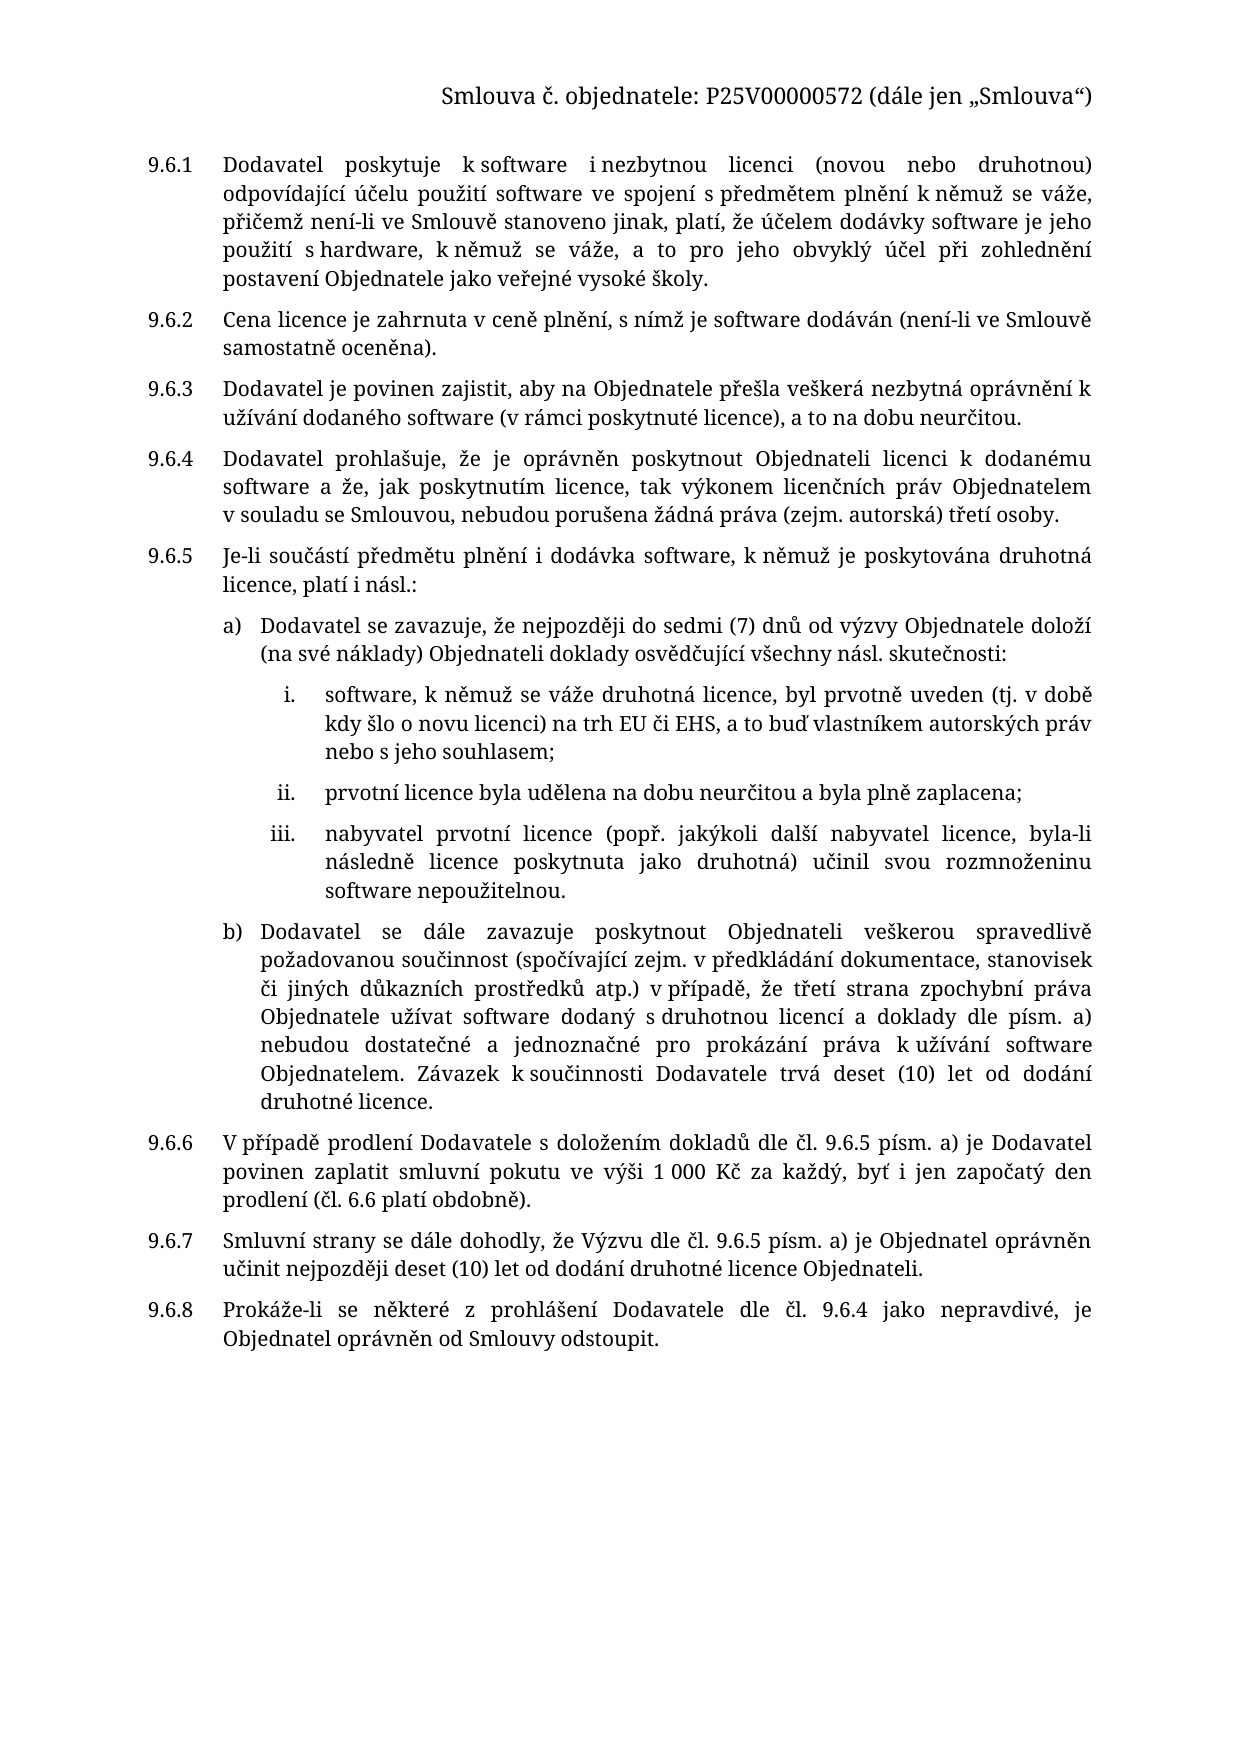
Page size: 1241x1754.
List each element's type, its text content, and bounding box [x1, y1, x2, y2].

list Dodavatel se zavazuje, že nejpozději do sedmi (7) dnů od výzvy Objednatele doloží (na své náklady) Objednateli doklady osvědčující všechny násl. skutečnosti: [223, 611, 1093, 668]
list Dodavatel se dále zavazuje poskytnout Objednateli veškerou spravedlivě požadovanou součinnost (spočívající zejm. v předkládání dokumentace, stanovisek či jiných důkazních prostředků atp.) v případě, že třetí strana zpochybní práva Objednatele užívat software dodaný s druhotnou licencí a doklady dle písm. a) nebudou dostatečné a jednoznačné pro prokázání práva k užívání software Objednatelem. Závazek k součinnosti Dodavatele trvá deset (10) let od dodání druhotné licence. [223, 917, 1093, 1116]
list Je-li součástí předmětu plnění i dodávka software, k němuž je poskytována druhotná licence, platí i násl.: [148, 541, 1093, 598]
list V případě prodlení Dodavatele s doložením dokladů dle čl. 9.6.5 písm. a) je Dodavatel povinen zaplatit smluvní pokutu ve výši 1 000 Kč za každý, byť i jen započatý den prodlení (čl. 6.6 platí obdobně). [148, 1128, 1093, 1214]
list Dodavatel prohlašuje, že je oprávněn poskytnout Objednateli licenci k dodanému software a že, jak poskytnutím licence, tak výkonem licenčních práv Objednatelem v souladu se Smlouvou, nebudou porušena žádná práva (zejm. autorská) třetí osoby. [148, 444, 1093, 529]
list Prokáže-li se některé z prohlášení Dodavatele dle čl. 9.6.4 jako nepravdivé, je Objednatel oprávněn od Smlouvy odstoupit. [148, 1296, 1093, 1352]
list Cena licence je zahrnuta v ceně plnění, s nímž je software dodáván (není-li ve Smlouvě samostatně oceněna). [148, 305, 1093, 362]
list nabyvatel prvotní licence (popř. jakýkoli další nabyvatel licence, byla-li následně licence poskytnuta jako druhotná) učinil svou rozmnoženinu software nepoužitelnou. [295, 819, 1093, 904]
list Dodavatel je povinen zajistit, aby na Objednatele přešla veškerá nezbytná oprávnění k užívání dodaného software (v rámci poskytnuté licence), a to na dobu neurčitou. [148, 374, 1093, 431]
list prvotní licence byla udělena na dobu neurčitou a byla plně zaplacena; [295, 778, 1093, 806]
list Smluvní strany se dále dohodly, že Výzvu dle čl. 9.6.5 písm. a) je Objednatel oprávněn učinit nejpozději deset (10) let od dodání druhotné licence Objednateli. [148, 1226, 1093, 1283]
list software, k němuž se váže druhotná licence, byl prvotně uveden (tj. v době kdy šlo o novu licenci) na trh EU či EHS, a to buď vlastníkem autorských práv nebo s jeho souhlasem; [295, 680, 1093, 766]
list Dodavatel poskytuje k software i nezbytnou licenci (novou nebo druhotnou) odpovídající účelu použití software ve spojení s předmětem plnění k němuž se váže, přičemž není-li ve Smlouvě stanoveno jinak, platí, že účelem dodávky software je jeho použití s hardware, k němuž se váže, a to pro jeho obvyklý účel při zohlednění postavení Objednatele jako veřejné vysoké školy. [148, 150, 1093, 292]
